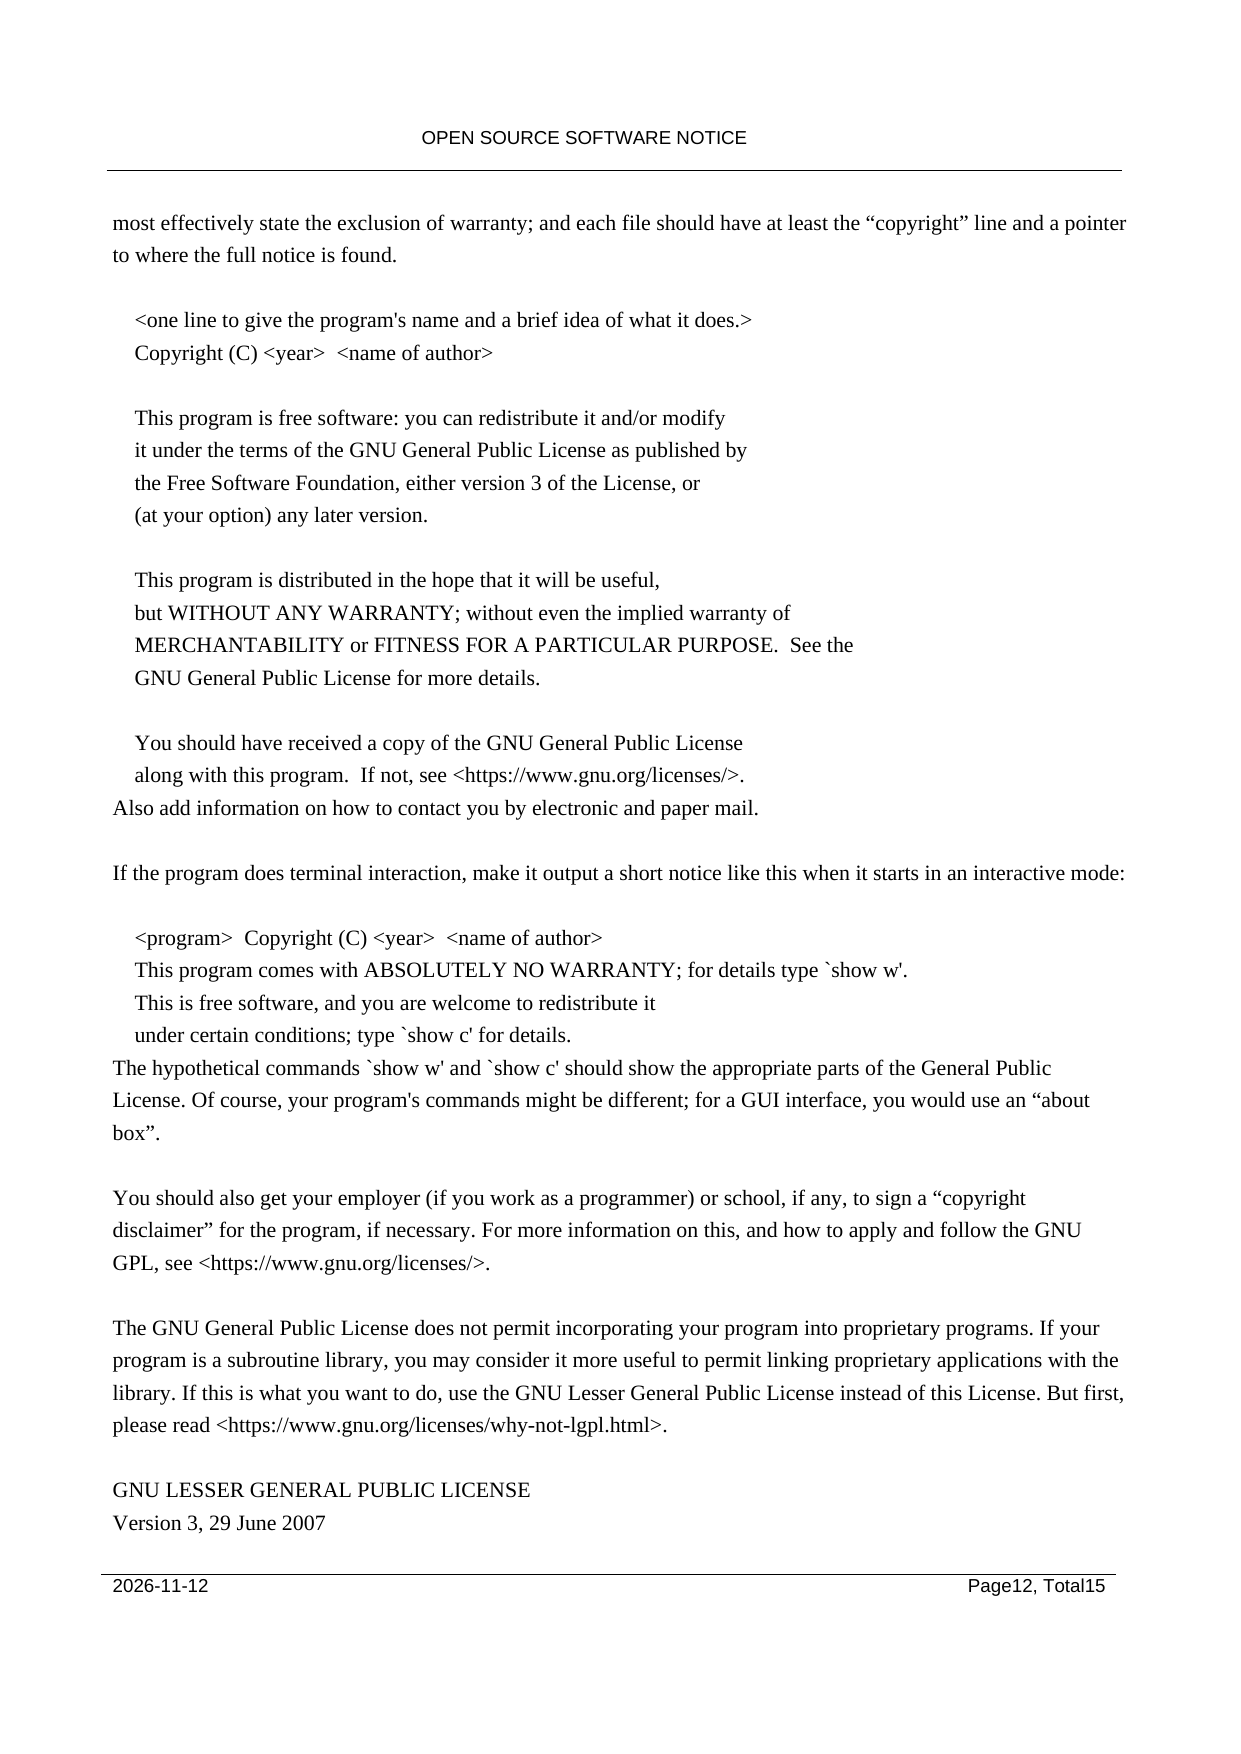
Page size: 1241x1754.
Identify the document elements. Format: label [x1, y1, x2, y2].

text [112, 206, 1128, 1539]
